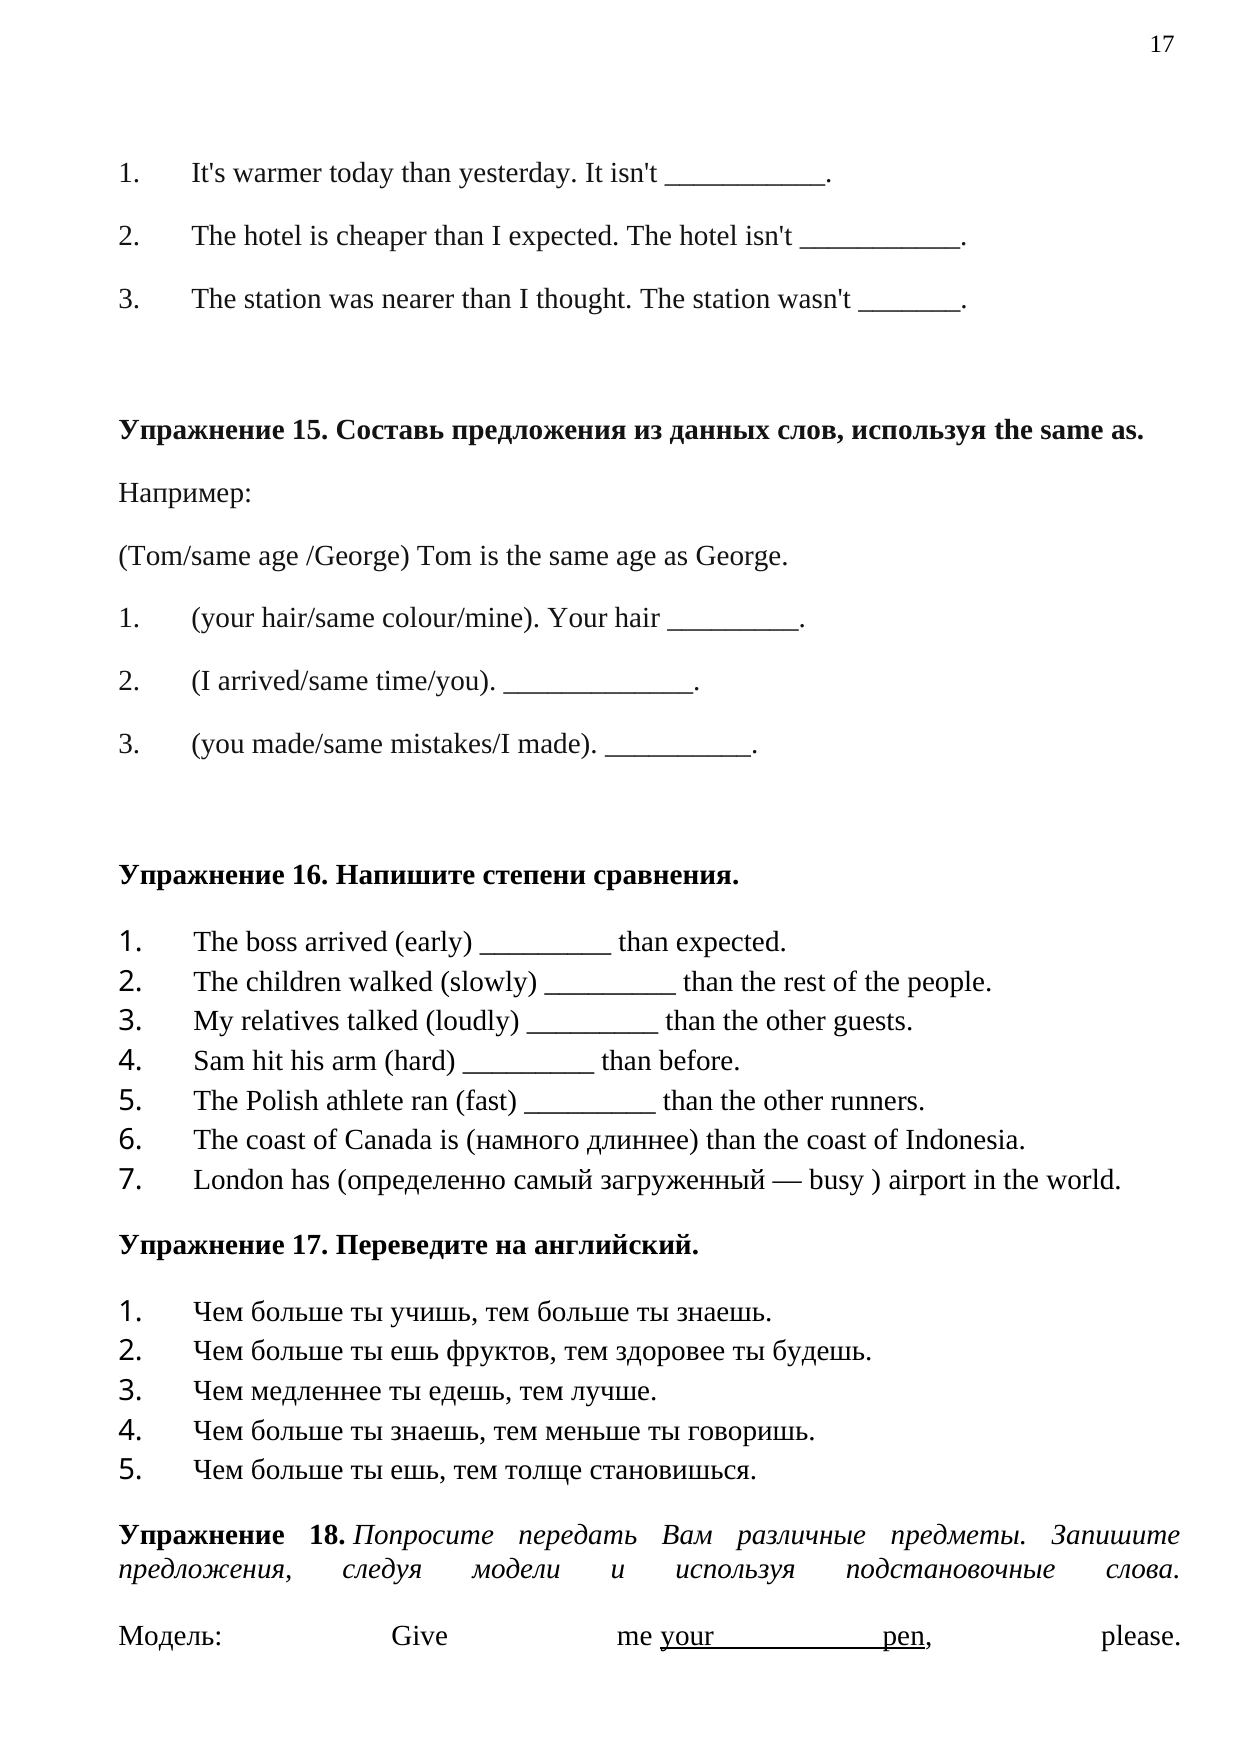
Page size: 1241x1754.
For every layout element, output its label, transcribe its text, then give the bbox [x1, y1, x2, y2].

text (Tom/same age /George) Tom is the same age as George. [118, 538, 1181, 571]
text 1. It's warmer today than yesterday. It isn't ___________. [118, 155, 1181, 189]
text 2. The hotel is cheaper than I expected. The hotel isn't ___________. [118, 218, 1181, 252]
text 2. (I arrived/same time/you). _____________. [118, 663, 1181, 697]
list The boss arrived (early) _________ than expected. [118, 920, 1181, 960]
list Чем медленнее ты едешь, тем лучше. [118, 1369, 1181, 1409]
text Например: [118, 475, 1181, 508]
list The children walked (slowly) _________ than the rest of the people. [118, 960, 1181, 999]
text Упражнение 16. Напишите степени сравнения. [118, 857, 1181, 891]
text Упражнение 17. Переведите на английский. [118, 1227, 1181, 1261]
list Чем больше ты ешь фруктов, тем здоровее ты будешь. [118, 1329, 1181, 1369]
list London has (определенно самый загруженный — busy ) airport in the world. [118, 1158, 1181, 1198]
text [118, 1517, 1181, 1652]
text 3. (you made/same mistakes/I made). __________. [118, 726, 1181, 759]
text 1. (your hair/same colour/mine). Your hair _________. [118, 600, 1181, 634]
list Чем больше ты ешь, тем толще становишься. [118, 1448, 1181, 1488]
text Упражнение 15. Составь предложения из данных слов, используя the same as. [118, 412, 1181, 446]
list My relatives talked (loudly) _________ than the other guests. [118, 999, 1181, 1039]
list Sam hit his arm (hard) _________ than before. [118, 1039, 1181, 1079]
text 3. The station was nearer than I thought. The station wasn't _______. [118, 281, 1181, 314]
list Чем больше ты знаешь, тем меньше ты говоришь. [118, 1409, 1181, 1448]
list The Polish athlete ran (fast) _________ than the other runners. [118, 1079, 1181, 1118]
list The coast of Canada is (намного длиннее) than the coast of Indonesia. [118, 1118, 1181, 1158]
list Чем больше ты учишь, тем больше ты знаешь. [118, 1290, 1181, 1329]
